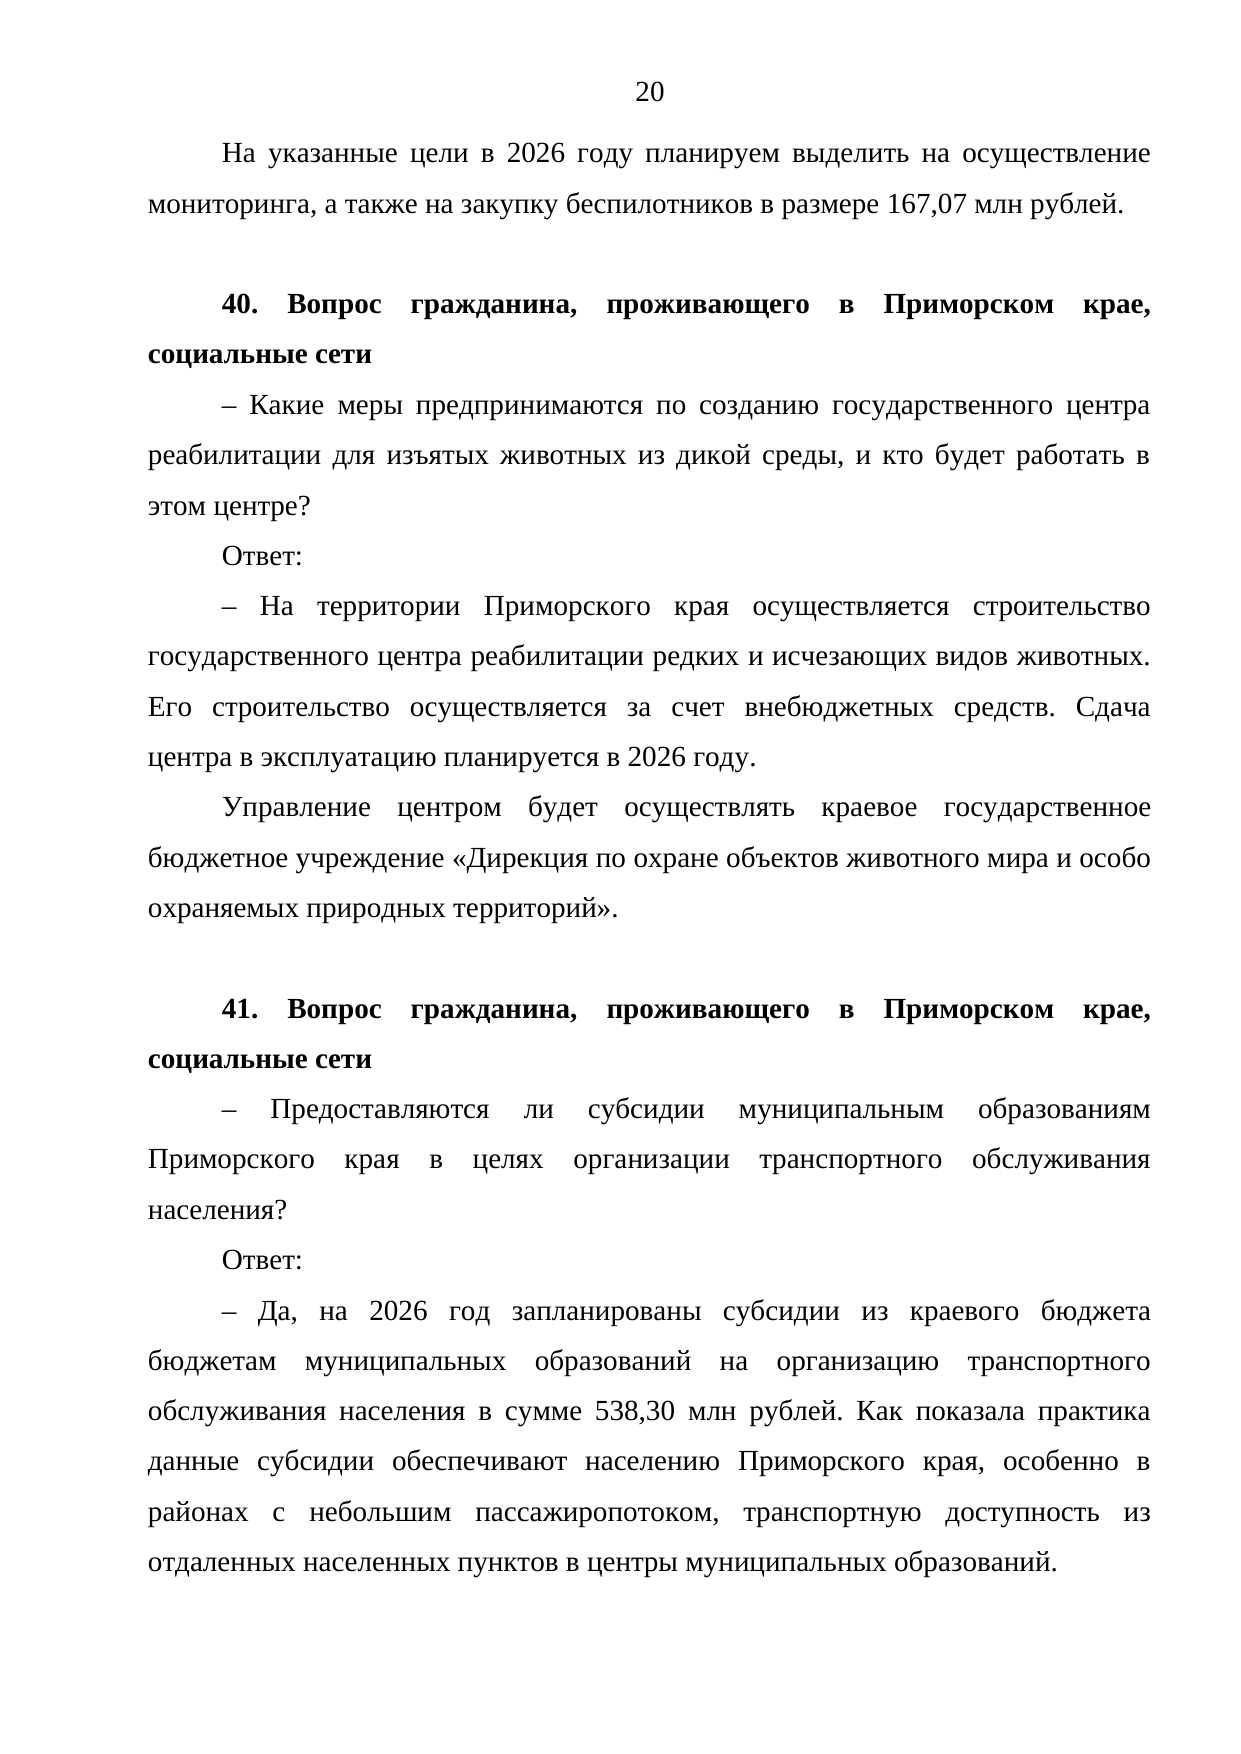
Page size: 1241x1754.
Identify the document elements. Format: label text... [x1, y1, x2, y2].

text – На территории Приморского края осуществляется строительство государственного центра реабилитации редких и исчезающих видов животных. Его строительство осуществляется за счет внебюджетных средств. Сдача центра в эксплуатацию планируется в 2026 году. [148, 588, 1152, 773]
text Ответ: [148, 538, 1152, 571]
text 40. Вопрос гражданина, проживающего в Приморском крае, социальные сети [148, 286, 1152, 370]
text 41. Вопрос гражданина, проживающего в Приморском крае, социальные сети [148, 991, 1152, 1074]
text Управление центром будет осуществлять краевое государственное бюджетное учреждение «Дирекция по охране объектов животного мира и особо охраняемых природных территорий». [148, 789, 1152, 924]
text На указанные цели в 2026 году планируем выделить на осуществление мониторинга, а также на закупку беспилотников в размере 167,07 млн рублей. [148, 135, 1152, 219]
text Ответ: [148, 1242, 1152, 1276]
text – Какие меры предпринимаются по созданию государственного центра реабилитации для изъятых животных из дикой среды, и кто будет работать в этом центре? [148, 387, 1152, 521]
text – Предоставляются ли субсидии муниципальным образованиям Приморского края в целях организации транспортного обслуживания населения? [148, 1091, 1152, 1226]
text – Да, на 2026 год запланированы субсидии из краевого бюджета бюджетам муниципальных образований на организацию транспортного обслуживания населения в сумме 538,30 млн рублей. Как показала практика данные субсидии обеспечивают населению Приморского края, особенно в районах с небольшим пассажиропотоком, транспортную доступность из отдаленных населенных пунктов в центры муниципальных образований. [148, 1293, 1152, 1578]
